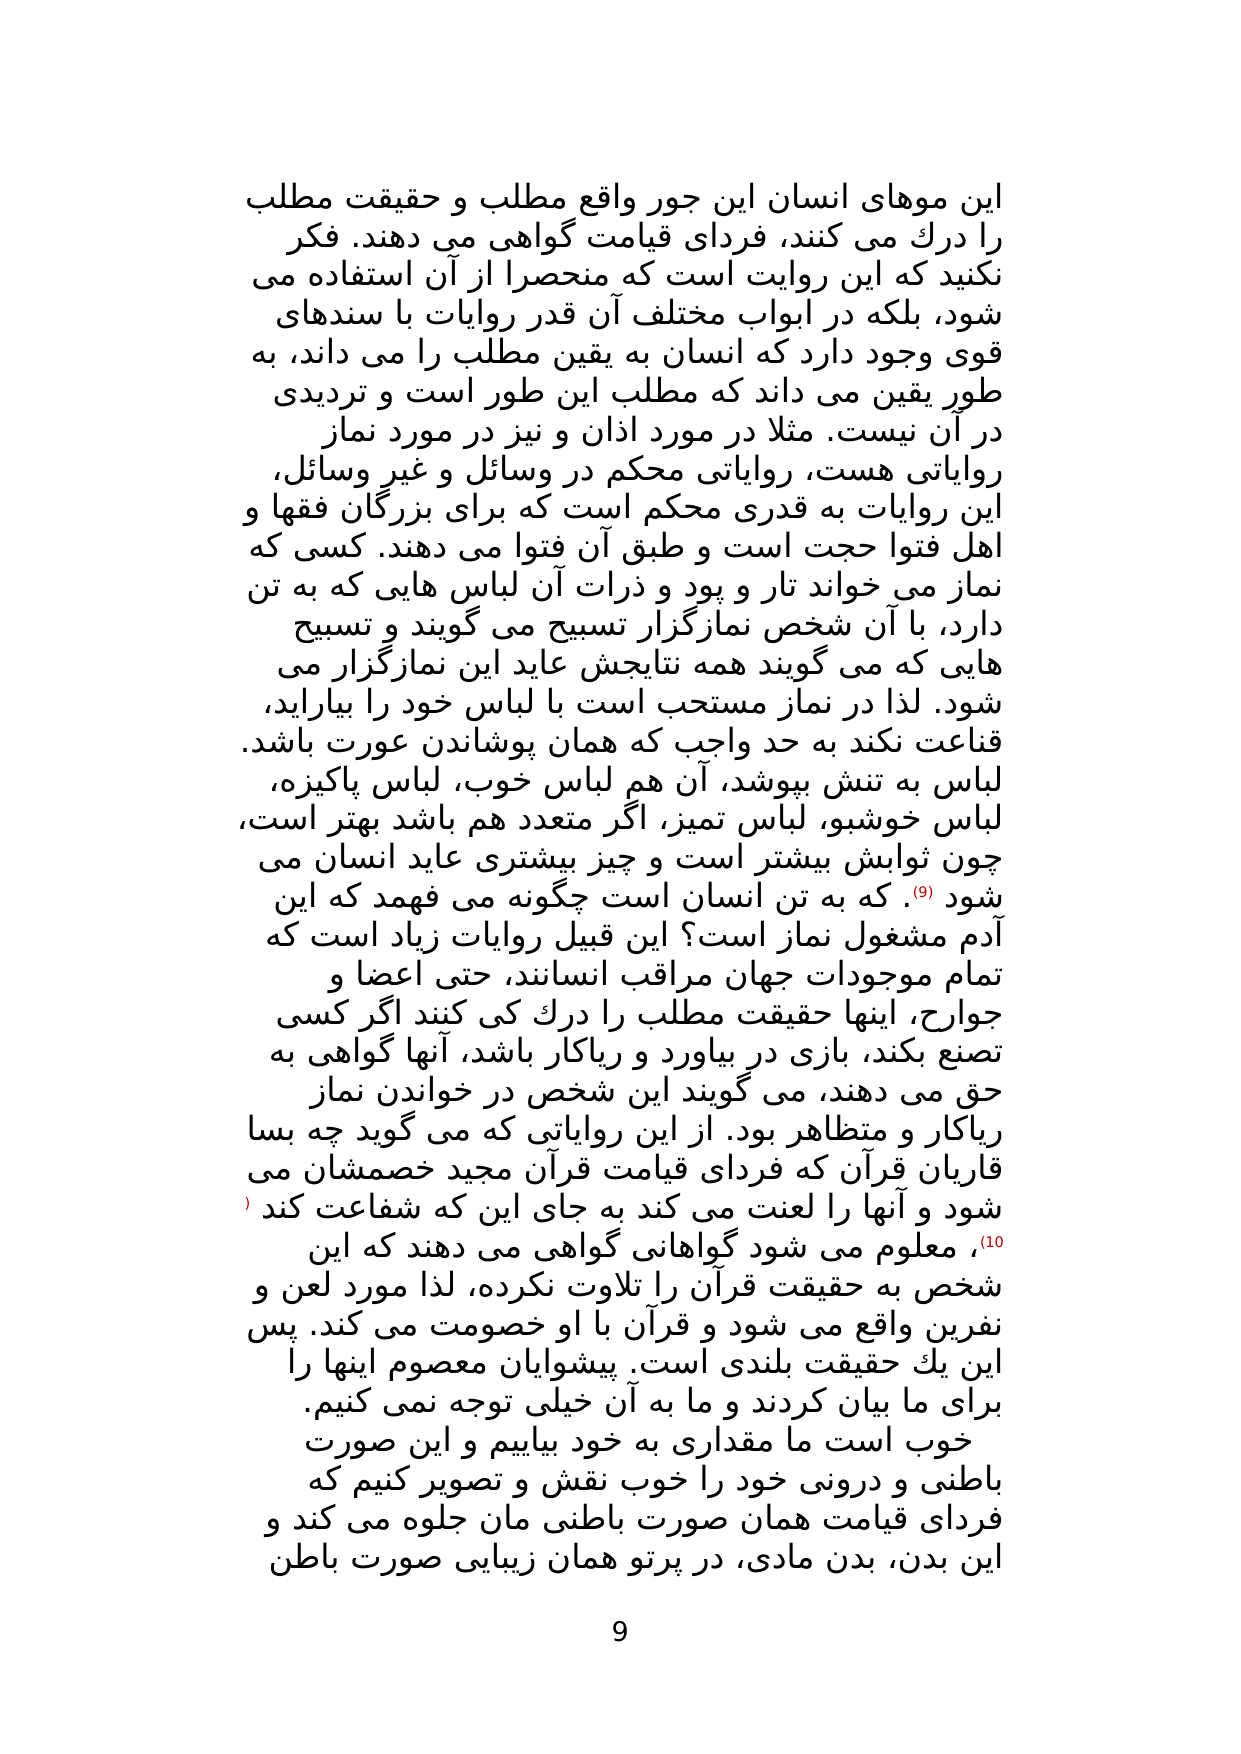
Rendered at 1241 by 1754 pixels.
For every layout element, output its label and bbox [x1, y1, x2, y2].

text [236, 1421, 1004, 1576]
text [236, 177, 1004, 1421]
